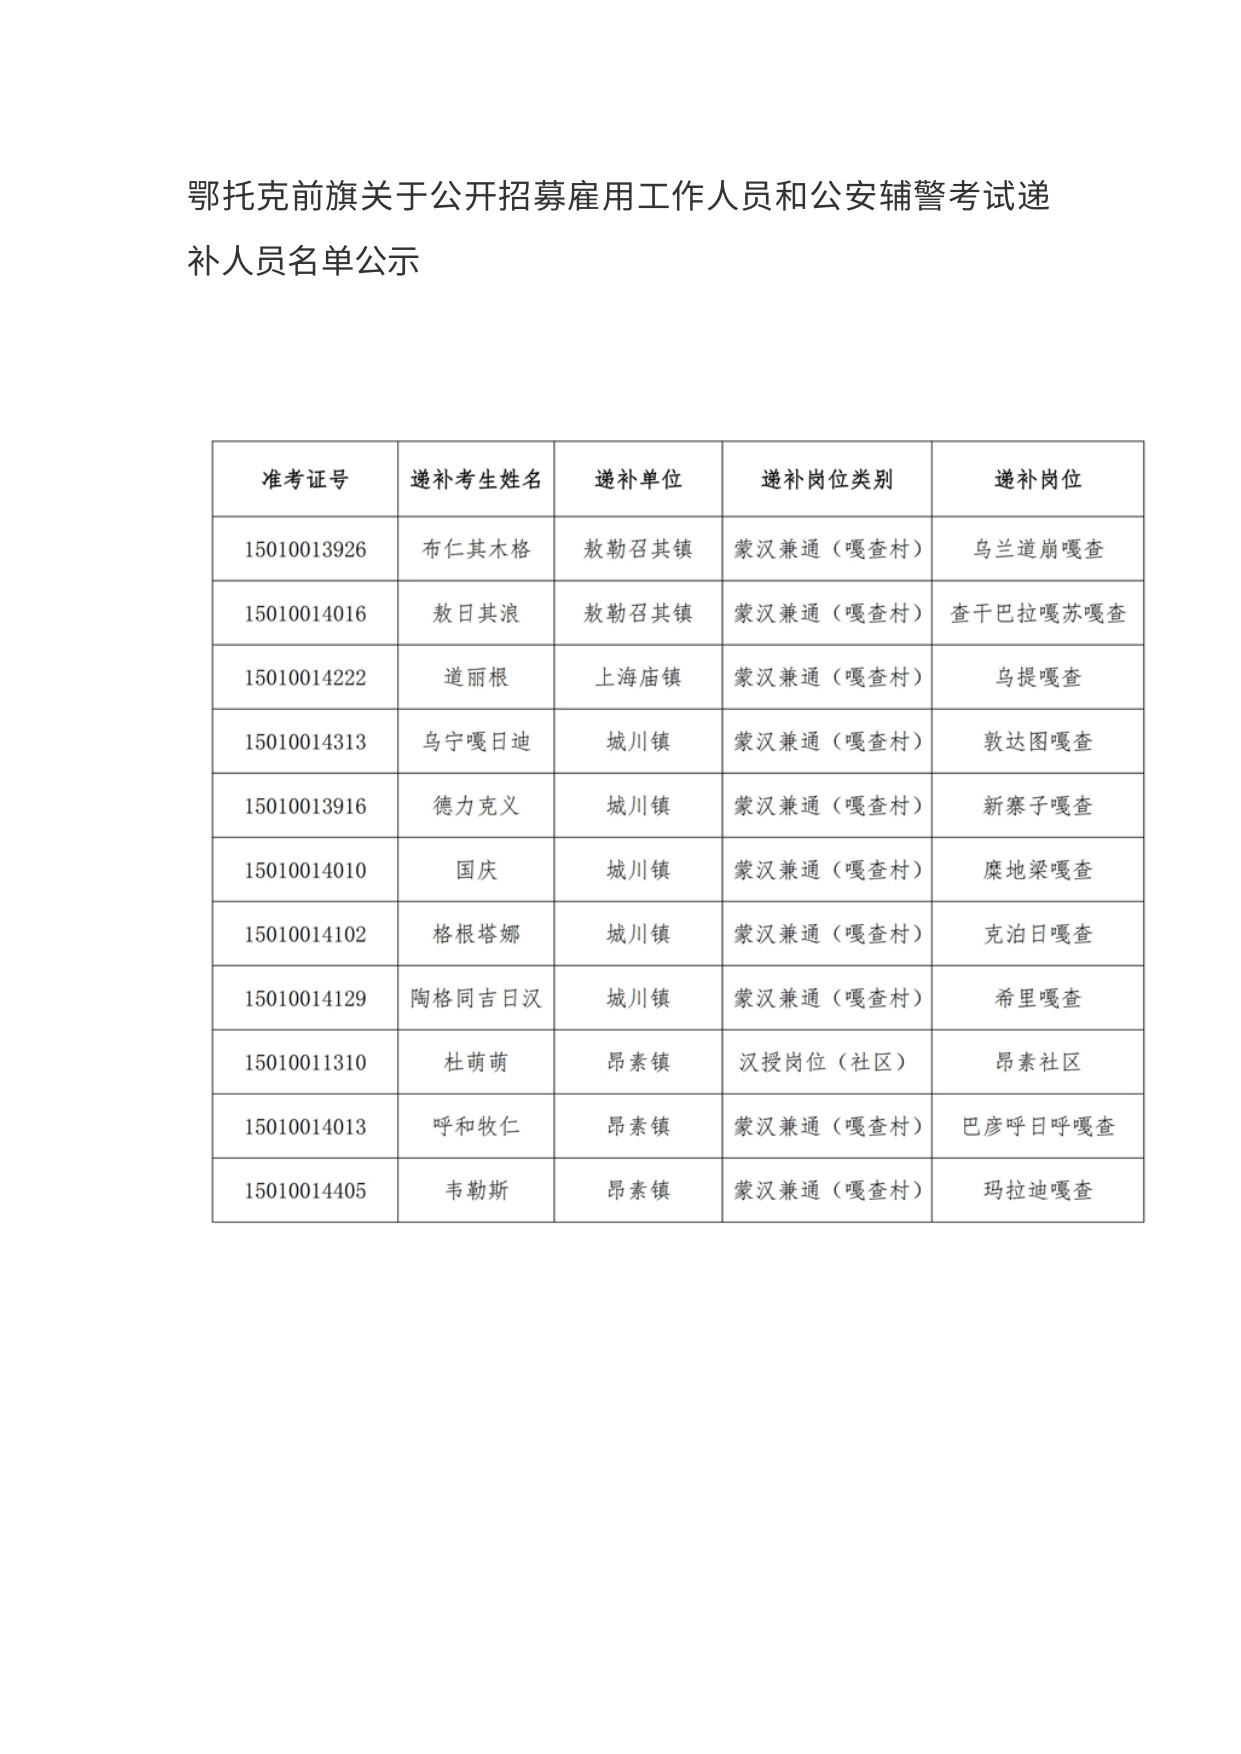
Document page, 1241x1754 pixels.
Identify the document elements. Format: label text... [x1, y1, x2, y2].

picture [187, 422, 1154, 1229]
text 鄂托克前旗关于公开招募雇用工作人员和公安辅警考试递补人员名单公示 [187, 162, 1053, 292]
